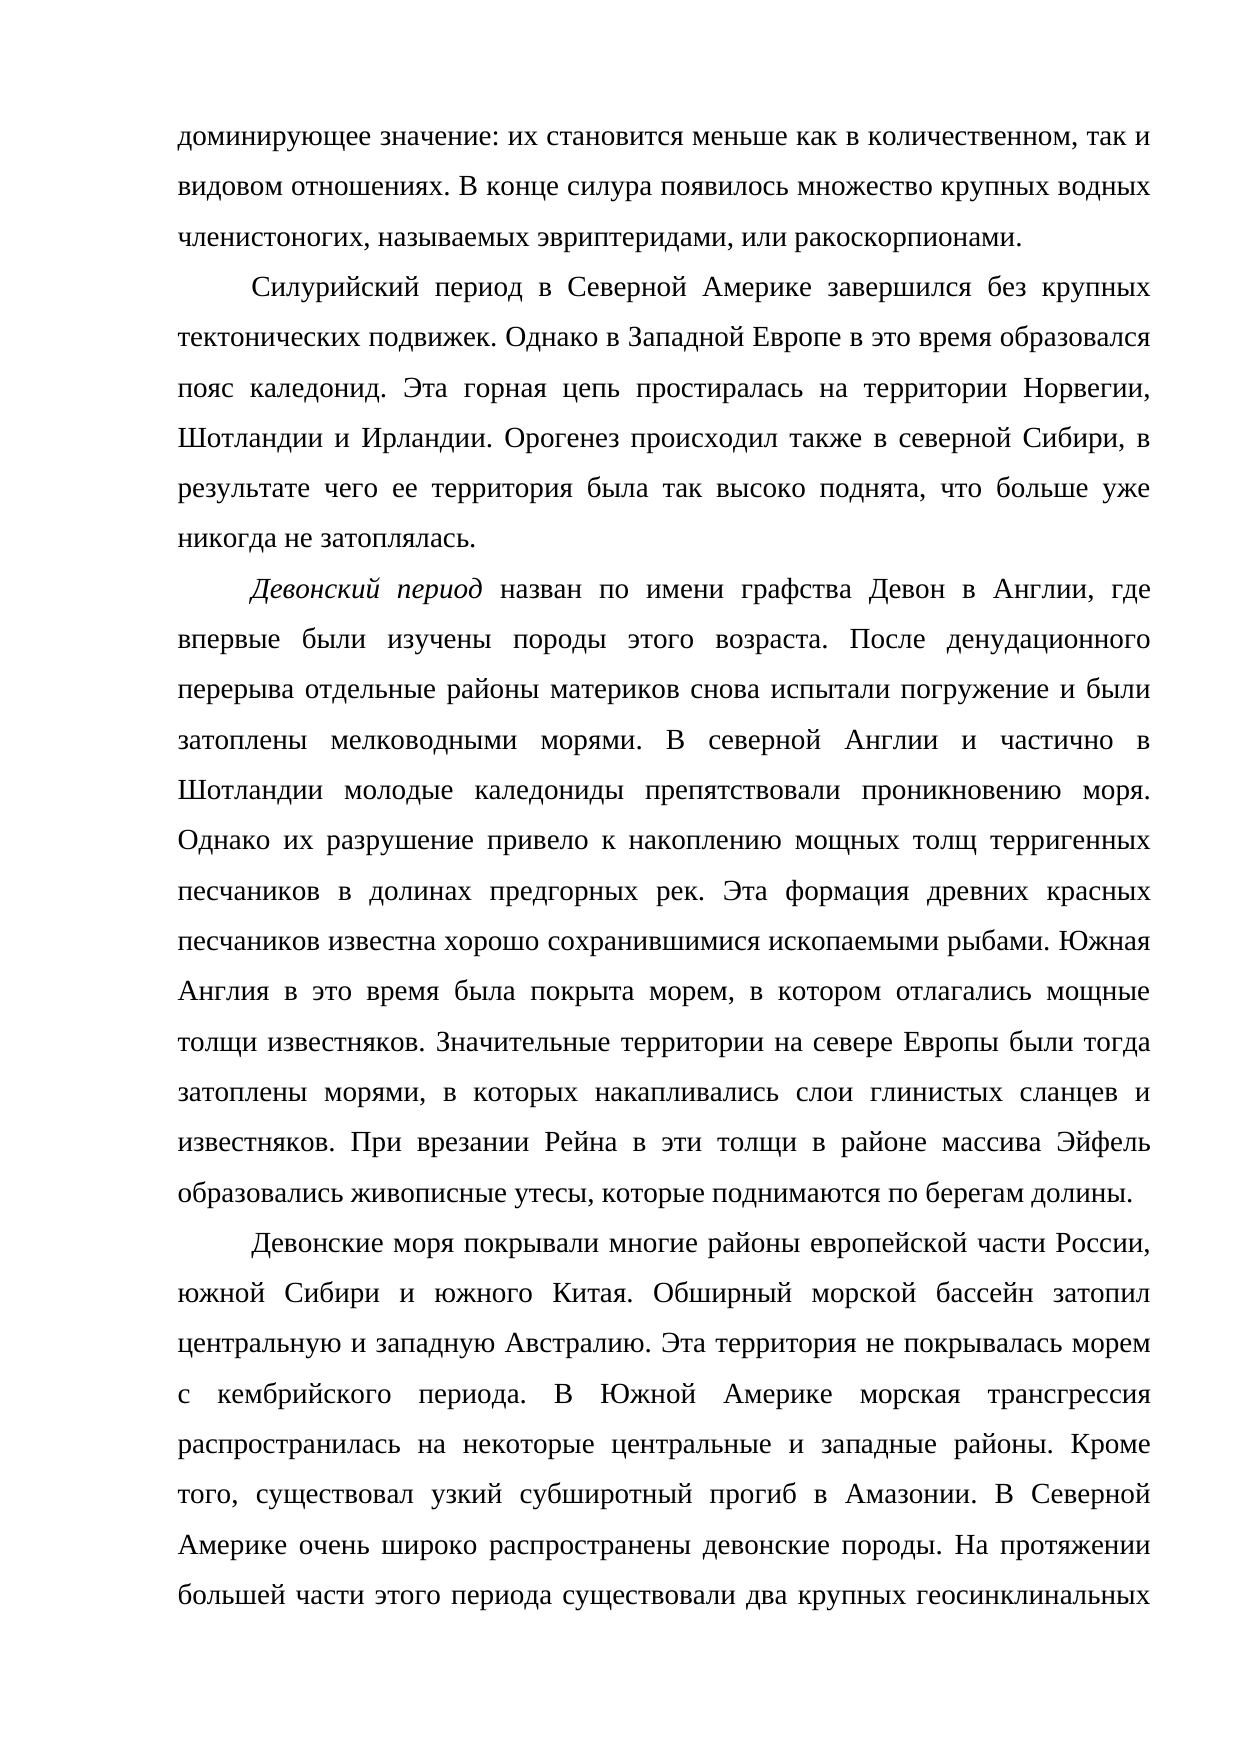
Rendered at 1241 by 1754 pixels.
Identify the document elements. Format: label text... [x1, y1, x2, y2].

text Девонский период назван по имени графства Девон в Англии, где впервые были изучены породы этого возраста. После денудационного перерыва отдельные районы материков снова испытали погружение и были затоплены мелководными морями. В северной Англии и частично в Шотландии молодые каледониды препятствовали проникновению моря. Однако их разрушение привело к накоплению мощных толщ терригенных песчаников в долинах предгорных рек. Эта формация древних красных песчаников известна хорошо сохранившимися ископаемыми рыбами. Южная Англия в это время была покрыта морем, в котором отлагались мощные толщи известняков. Значительные территории на севере Европы были тогда затоплены морями, в которых накапливались слои глинистых сланцев и известняков. При врезании Рейна в эти толщи в районе массива Эйфель образовались живописные утесы, которые поднимаются по берегам долины. [177, 571, 1152, 1208]
text Силурийский период в Северной Америке завершился без крупных тектонических подвижек. Однако в Западной Европе в это время образовался пояс каледонид. Эта горная цепь простиралась на территории Норвегии, Шотландии и Ирландии. Орогенез происходил также в северной Сибири, в результате чего ее территория была так высоко поднята, что больше уже никогда не затоплялась. [177, 269, 1152, 554]
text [177, 118, 1152, 252]
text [177, 1225, 1152, 1611]
